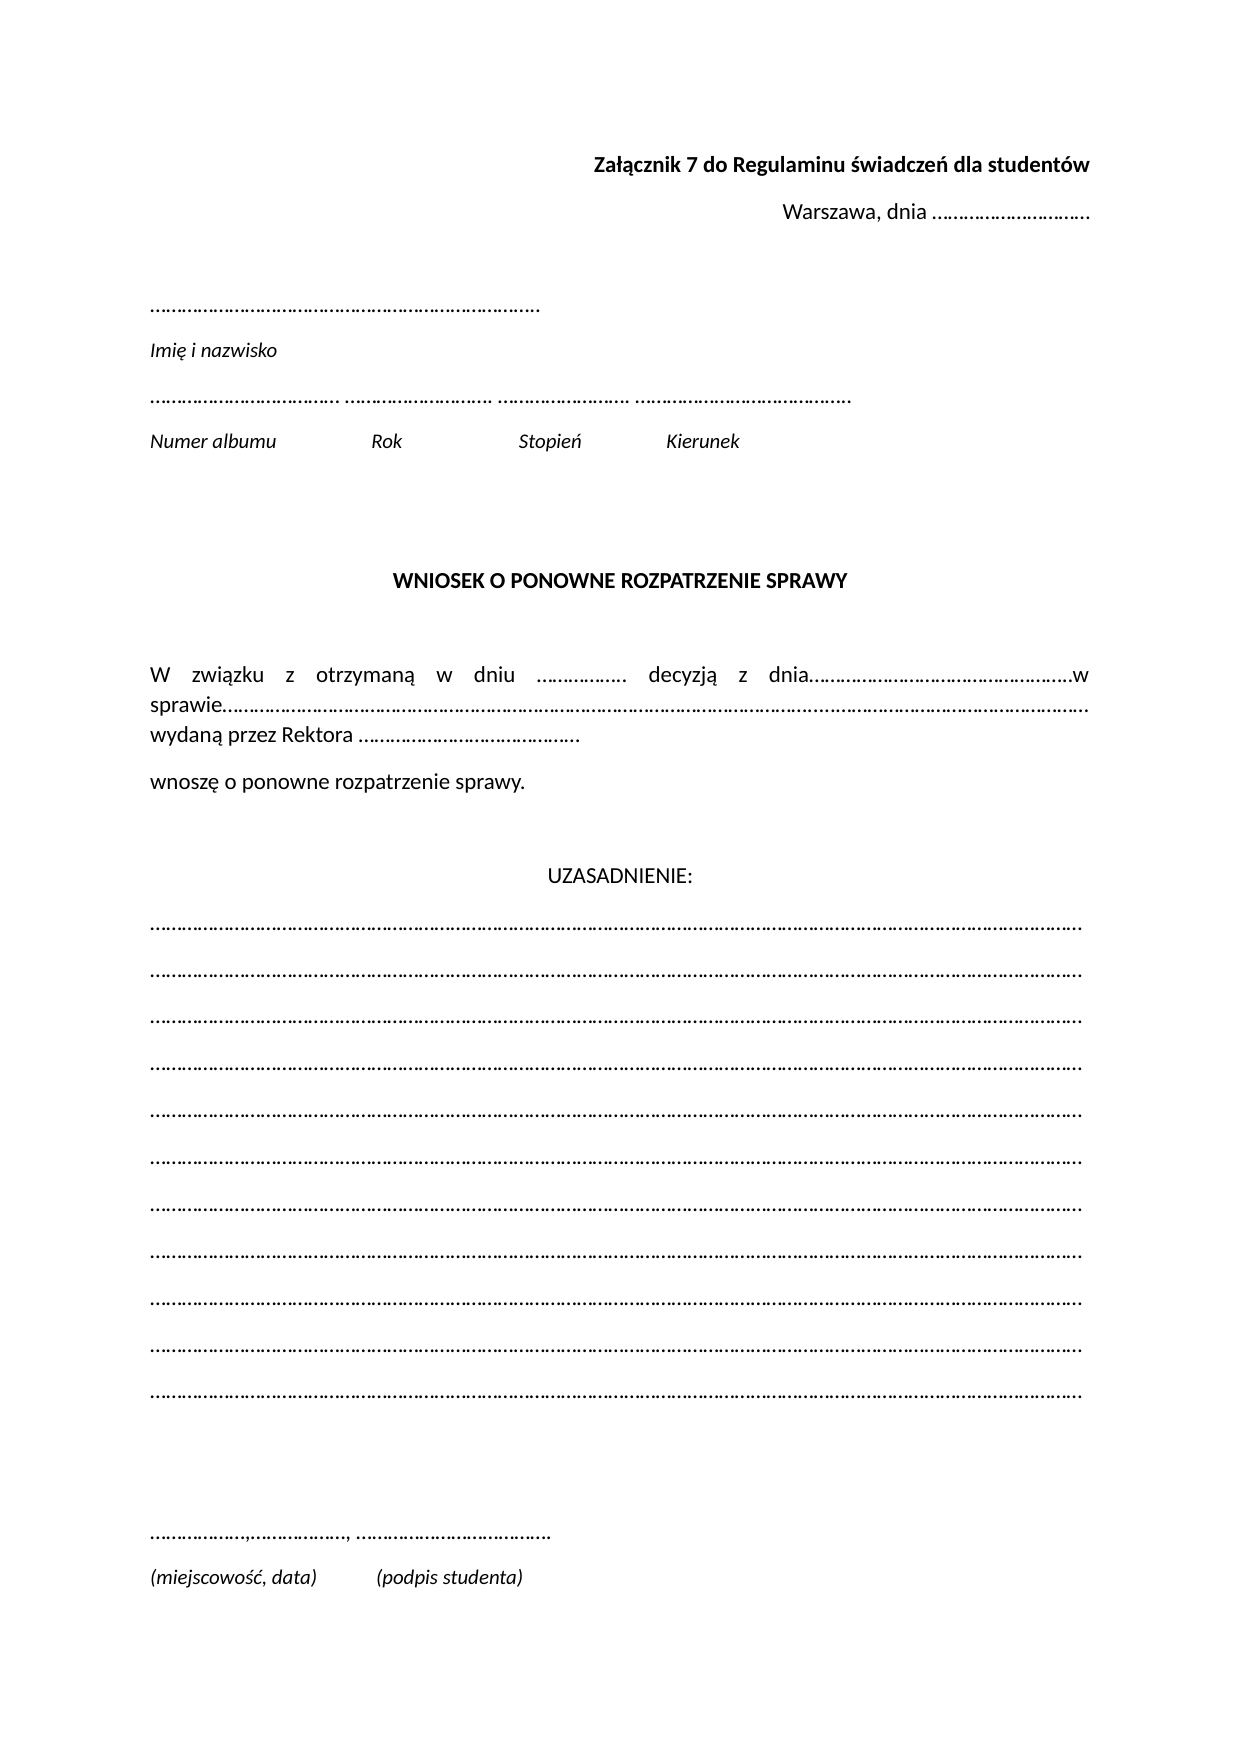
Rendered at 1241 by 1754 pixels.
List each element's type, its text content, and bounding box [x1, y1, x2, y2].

text W związku z otrzymaną w dniu …………….. decyzją z dnia…………………………………………..w sprawie………………………………………………………………………………………………….....………………………………………… wydaną przez Rektora …………………………………… [150, 660, 1090, 748]
text ………………,………………, ………………………………. [150, 1517, 1090, 1545]
text …………………………………………………………………………………………………………………………………………………………… [150, 1377, 1090, 1405]
text WNIOSEK O PONOWNE ROZPATRZENIE SPRAWY [150, 566, 1090, 594]
text (miejscowość, data) (podpis studenta) [150, 1564, 1090, 1589]
text …………………………………………………………………………………………………………………………………………………………… [150, 955, 1090, 983]
text ……………………………………………………………….. [150, 291, 1090, 319]
text Załącznik 7 do Regulaminu świadczeń dla studentów [150, 150, 1090, 178]
text …………………………………………………………………………………………………………………………………………………………… [150, 1048, 1090, 1077]
text …………………………………………………………………………………………………………………………………………………………… [150, 1283, 1090, 1311]
text UZASADNIENIE: [150, 861, 1090, 889]
text Warszawa, dnia ………………………… [150, 197, 1090, 225]
text …………………………………………………………………………………………………………………………………………………………… [150, 1330, 1090, 1358]
text …………………………………………………………………………………………………………………………………………………………… [150, 1189, 1090, 1217]
text …………………………………………………………………………………………………………………………………………………………… [150, 1095, 1090, 1123]
text …………………………………………………………………………………………………………………………………………………………… [150, 1142, 1090, 1170]
text …………………………………………………………………………………………………………………………………………………………… [150, 908, 1090, 936]
text …………………………………………………………………………………………………………………………………………………………… [150, 1002, 1090, 1030]
text Numer albumu Rok Stopień Kierunek [150, 428, 1090, 454]
text …………………………………………………………………………………………………………………………………………………………… [150, 1236, 1090, 1264]
text ……………………………… ………………………. ……………………. ………………………………….. [150, 382, 1090, 409]
text Imię i nazwisko [150, 337, 1090, 363]
text wnoszę o ponowne rozpatrzenie sprawy. [150, 767, 1090, 795]
